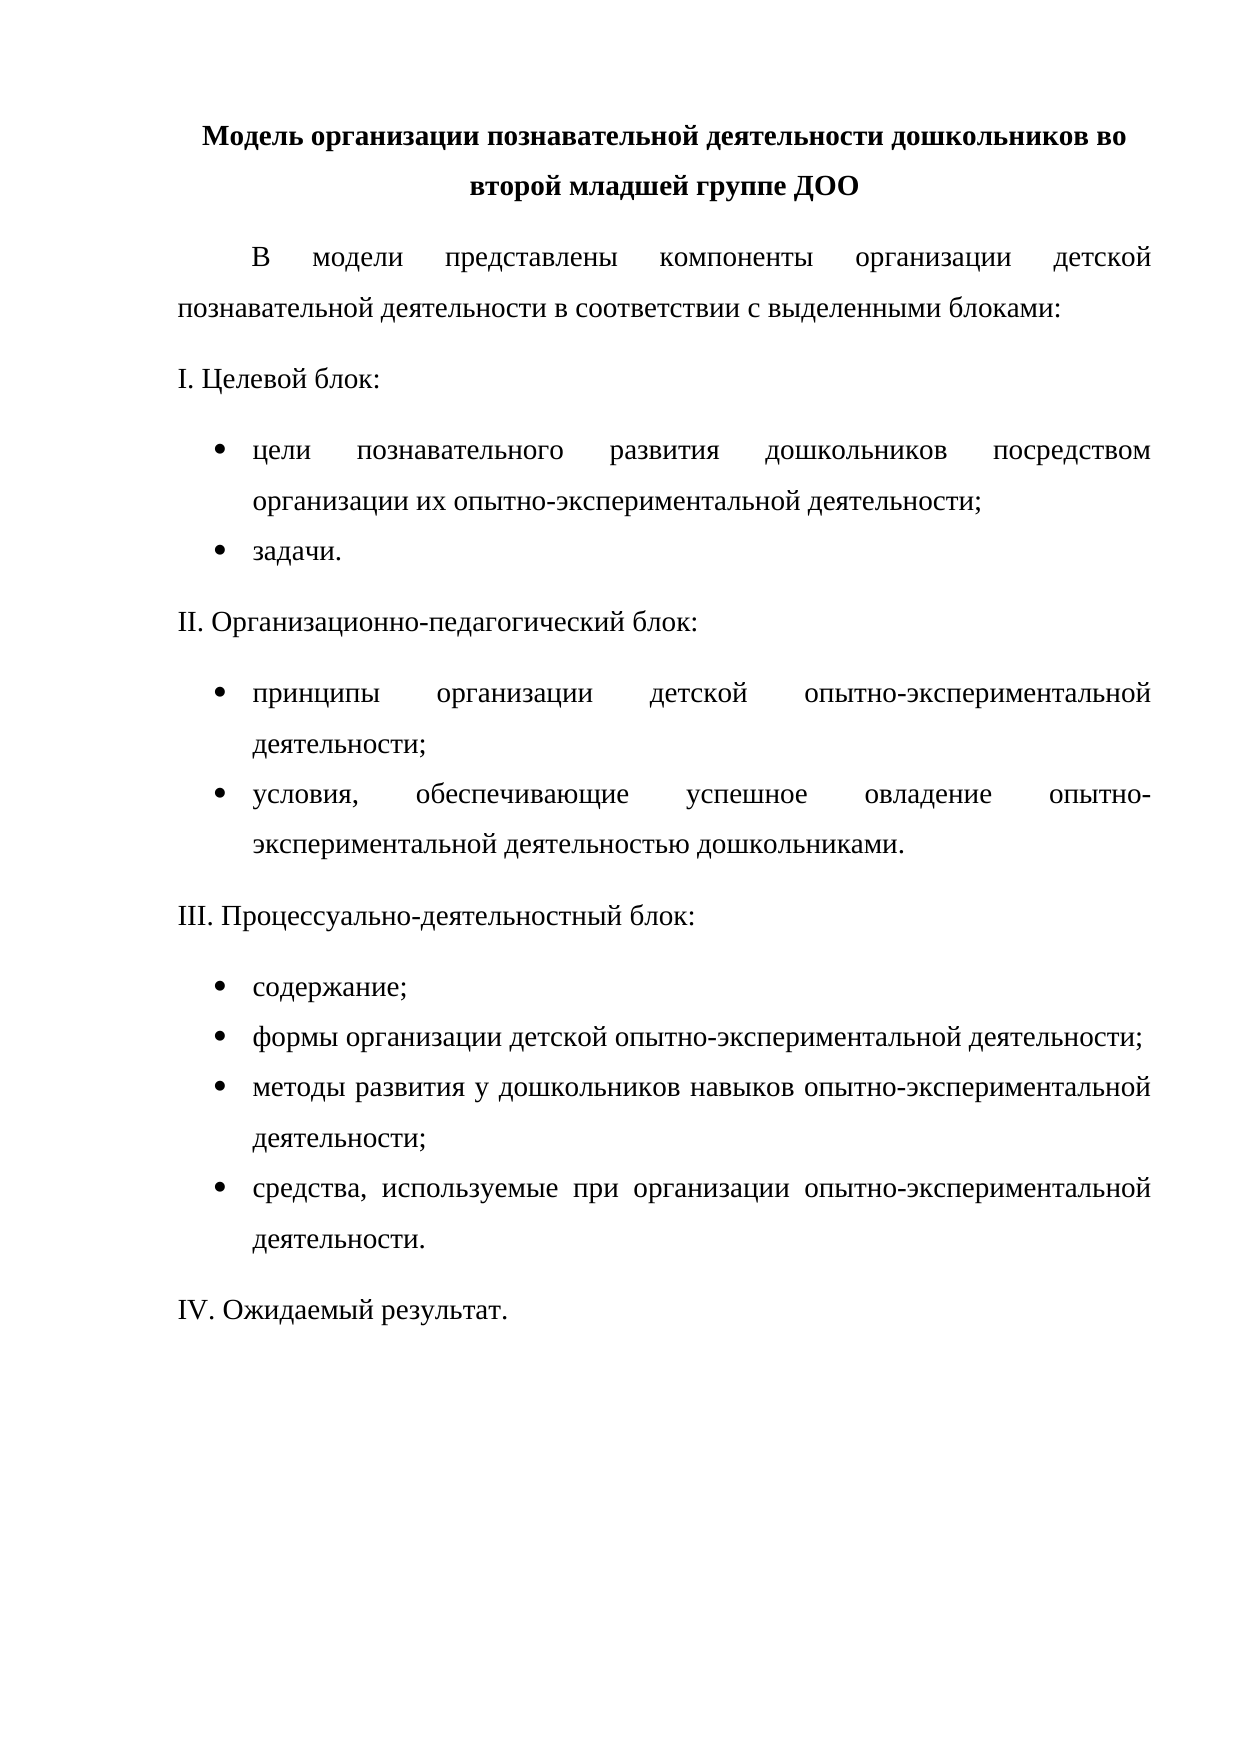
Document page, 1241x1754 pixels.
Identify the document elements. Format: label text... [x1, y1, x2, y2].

list принципы организации детской опытно-экспериментальной деятельности; [215, 675, 1152, 759]
list методы развития у дошкольников навыков опытно-экспериментальной деятельности; [215, 1069, 1152, 1153]
text Модель организации познавательной деятельности дошкольников во второй младшей группе ДОО [177, 118, 1152, 202]
list содержание; [215, 969, 1152, 1002]
text В модели представлены компоненты организации детской познавательной деятельности в соответствии с выделенными блоками: [177, 239, 1152, 323]
list цели познавательного развития дошкольников посредством организации их опытно-экспериментальной деятельности; [215, 432, 1152, 516]
text II. Организационно-педагогический блок: [177, 604, 1152, 638]
text III. Процессуально-деятельностный блок: [177, 898, 1152, 931]
list формы организации детской опытно-экспериментальной деятельности; [215, 1019, 1152, 1053]
list задачи. [215, 533, 1152, 567]
text IV. Ожидаемый результат. [177, 1292, 1152, 1325]
list условия, обеспечивающие успешное овладение опытно-экспериментальной деятельностью дошкольниками. [215, 776, 1152, 860]
text I. Целевой блок: [177, 361, 1152, 394]
list средства, используемые при организации опытно-экспериментальной деятельности. [215, 1170, 1152, 1254]
